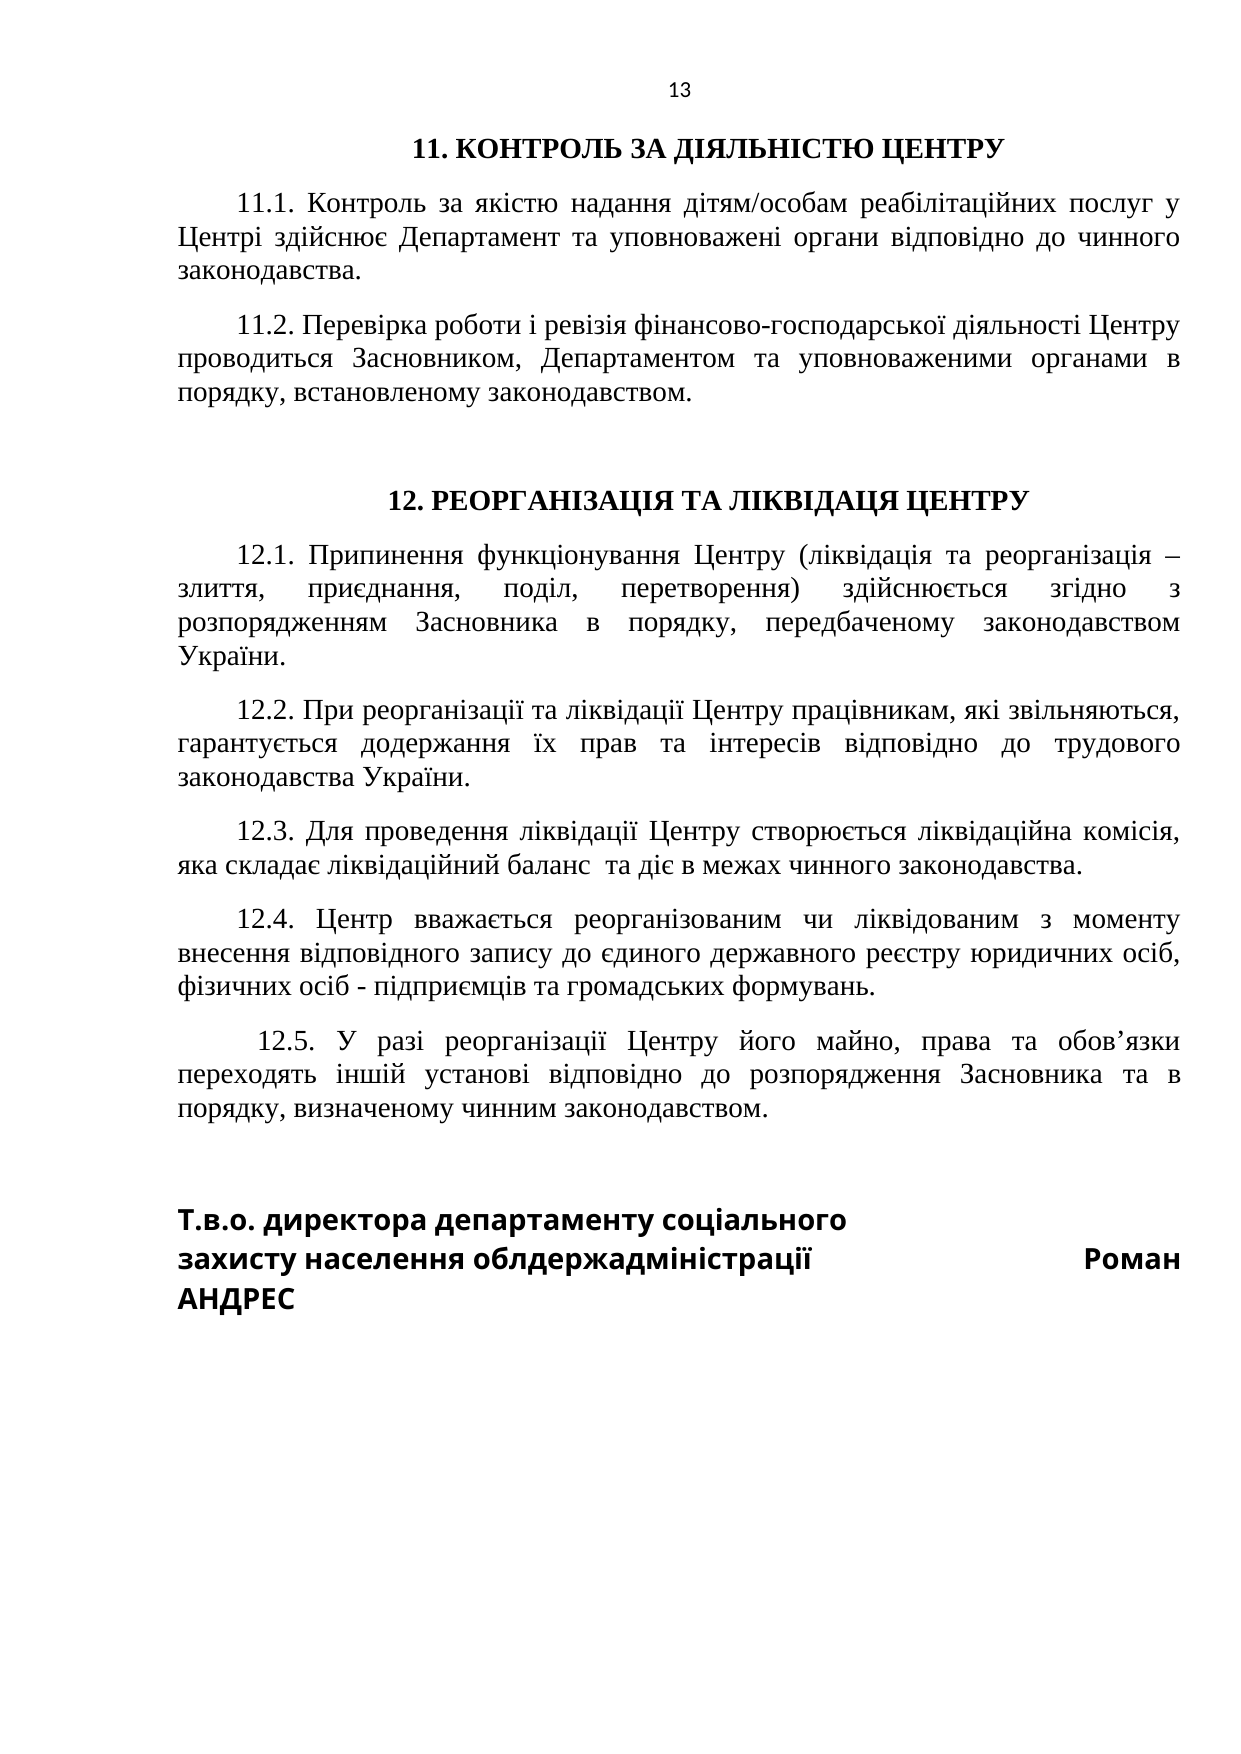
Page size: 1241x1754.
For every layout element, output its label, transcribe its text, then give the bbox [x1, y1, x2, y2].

text 11.2. Перевірка роботи і ревізія фінансово-господарської діяльності Центру проводиться Засновником, Департаментом та уповноваженими органами в порядку, встановленому законодавством. [177, 307, 1181, 407]
text 12.2. При реорганізації та ліквідації Центру працівникам, які звільняються, гарантується додержання їх прав та інтересів відповідно до трудового законодавства України. [177, 692, 1181, 793]
text 11.1. Контроль за якістю надання дітям/особам реабілітаційних послуг y Центрі здійснює Департамент та уповноважені органи відповідно до чинного законодавства. [177, 185, 1181, 286]
text 12.4. Центр вважається реорганізованим чи ліквідованим з моменту внесення відповідного запису до єдиного державного реєстру юридичних осіб, фізичних осіб - підприємців та громадських формувань. [177, 901, 1181, 1002]
text Т.в.о. директора департаменту соціального [177, 1199, 1181, 1238]
text 12.1. Припинення функціонування Центру (ліквідація та реорганізація – злиття, приєднання, поділ, перетворення) здійснюється згідно з розпорядженням Засновника в порядку, передбаченому законодавством України. [177, 537, 1181, 671]
text 12.5. У разі реорганізації Центру його майно, права та обов’язки переходять іншій установі відповідно до розпорядження Засновника та в порядку, визначеному чинним законодавством. [177, 1023, 1181, 1123]
text 12.3. Для проведення ліквідації Центру створюється ліквідаційна комісія, яка складає ліквідаційний баланс та діє в межах чинного законодавства. [177, 813, 1181, 881]
text 11. КОНТРОЛЬ ЗА ДІЯЛЬНІСТЮ ЦЕНТРУ [177, 131, 1181, 164]
text захисту населення облдержадміністрації Роман АНДРЕС [177, 1238, 1181, 1318]
text 12. РЕОPГАНІЗАЦІЯ ТА ЛІКВІДАЦЯ ЦЕНТРУ [177, 483, 1181, 516]
